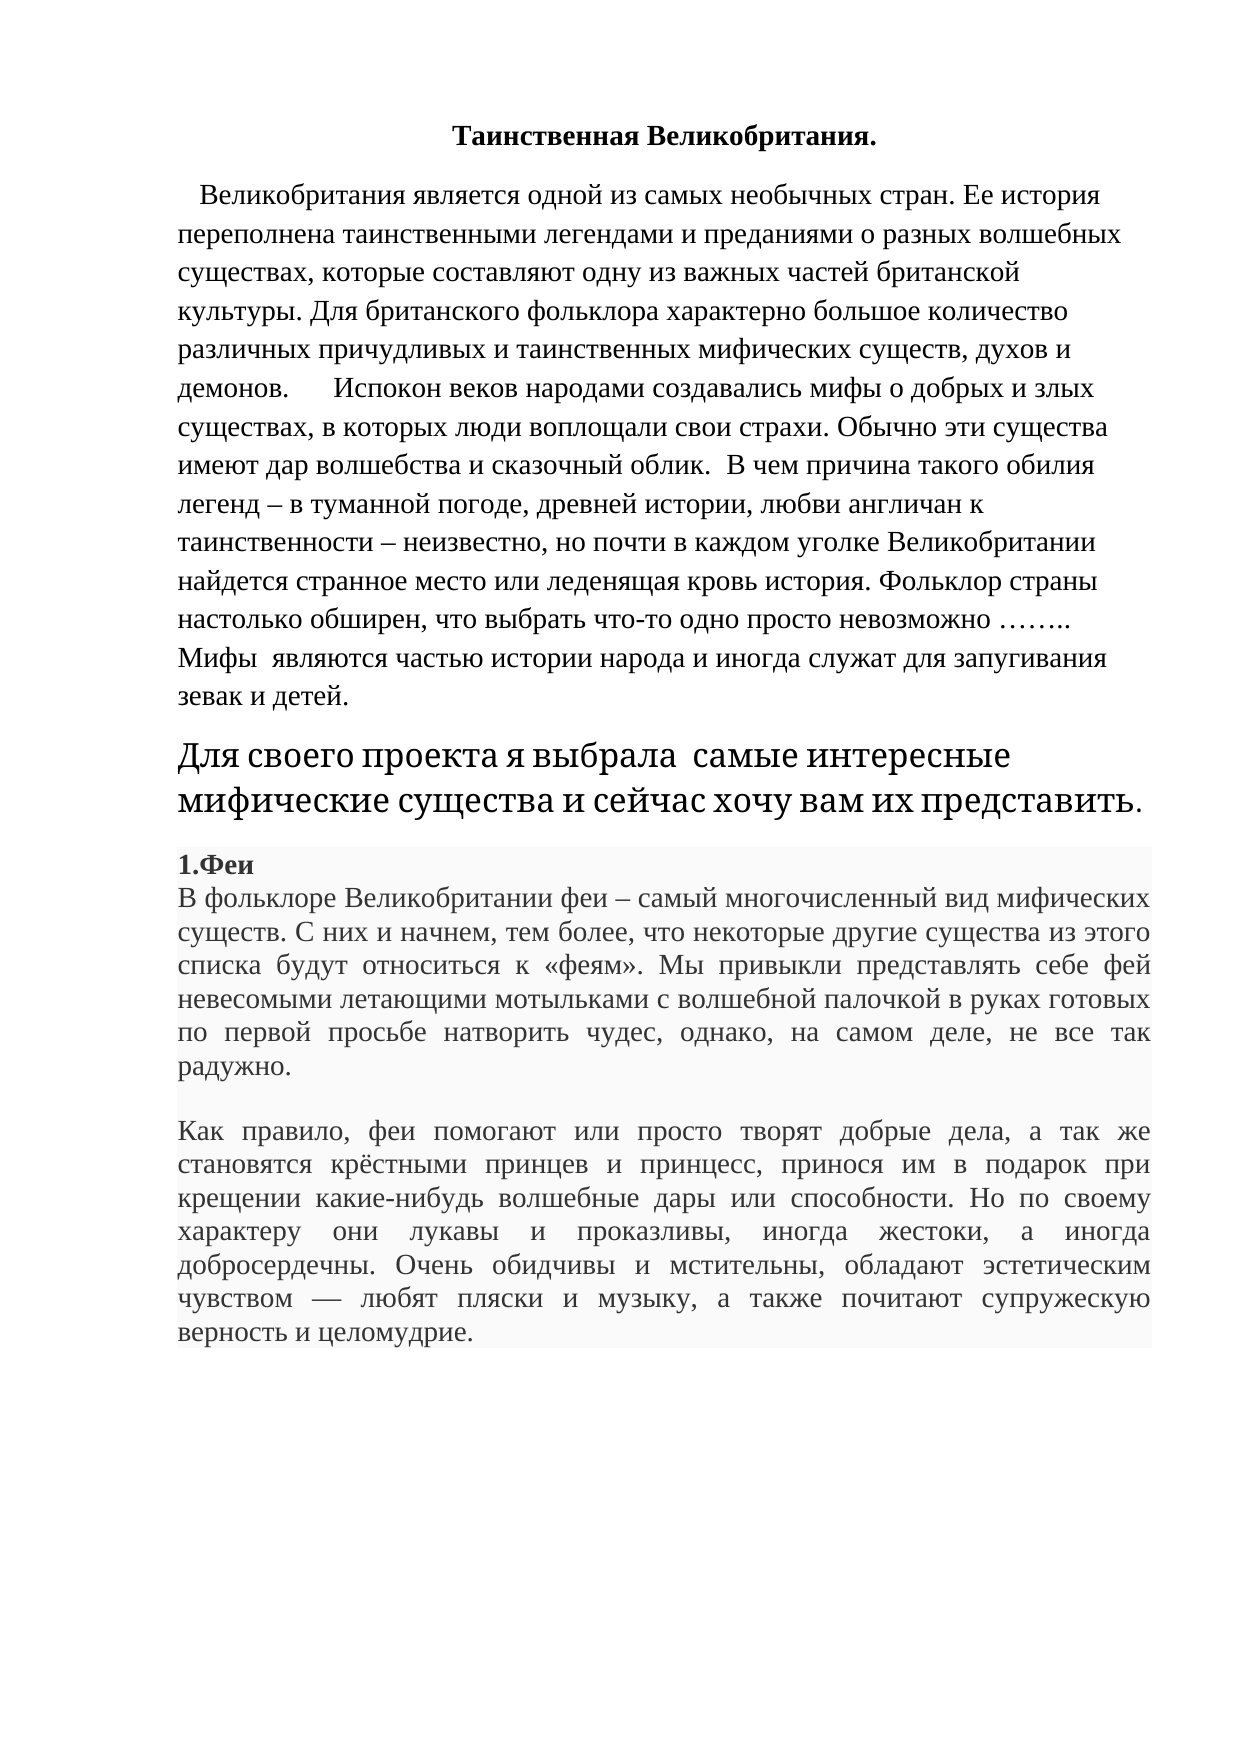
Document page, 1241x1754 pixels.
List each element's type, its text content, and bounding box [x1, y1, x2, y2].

text Для своего проекта я выбрала самые интересные мифические существа и сейчас хочу вам их представить. [177, 738, 1152, 820]
text 1.Феи [177, 847, 1152, 880]
text Великобритания является одной из самых необычных стран. Ее история переполнена таинственными легендами и преданиями о разных волшебных существах, которые составляют одну из важных частей британской культуры. Для британского фольклора характерно большое количество различных причудливых и таинственных мифических существ, духов и демонов. Испокон веков народами создавались мифы о добрых и злых существах, в которых люди воплощали свои страхи. Обычно эти существа имеют дар волшебства и сказочный облик. В чем причина такого обилия легенд – в туманной погоде, древней истории, любви англичан к таинственности – неизвестно, но почти в каждом уголке Великобритании найдется странное место или леденящая кровь история. Фольклор страны настолько обширен, что выбрать что-то одно просто невозможно …….. Мифы являются частью истории народа и иногда служат для запугивания зевак и детей. [177, 177, 1152, 712]
text В фольклоре Великобритании феи – самый многочисленный вид мифических существ. С них и начнем, тем более, что некоторые другие существа из этого списка будут относиться к «феям». Мы привыкли представлять себе фей невесомыми летающими мотыльками с волшебной палочкой в руках готовых по первой просьбе натворить чудес, однако, на самом деле, не все так радужно. [177, 880, 1152, 1082]
text Как правило, феи помогают или просто творят добрые дела, а так же становятся крёстными принцев и принцесс, принося им в подарок при крещении какие-нибудь волшебные дары или способности. Но по своему характеру они лукавы и проказливы, иногда жестоки, а иногда добросердечны. Очень обидчивы и мстительны, обладают эстетическим чувством — любят пляски и музыку, а также почитают супружескую верность и целомудрие. [177, 1113, 1152, 1348]
text Таинственная Великобритания. [177, 118, 1152, 152]
